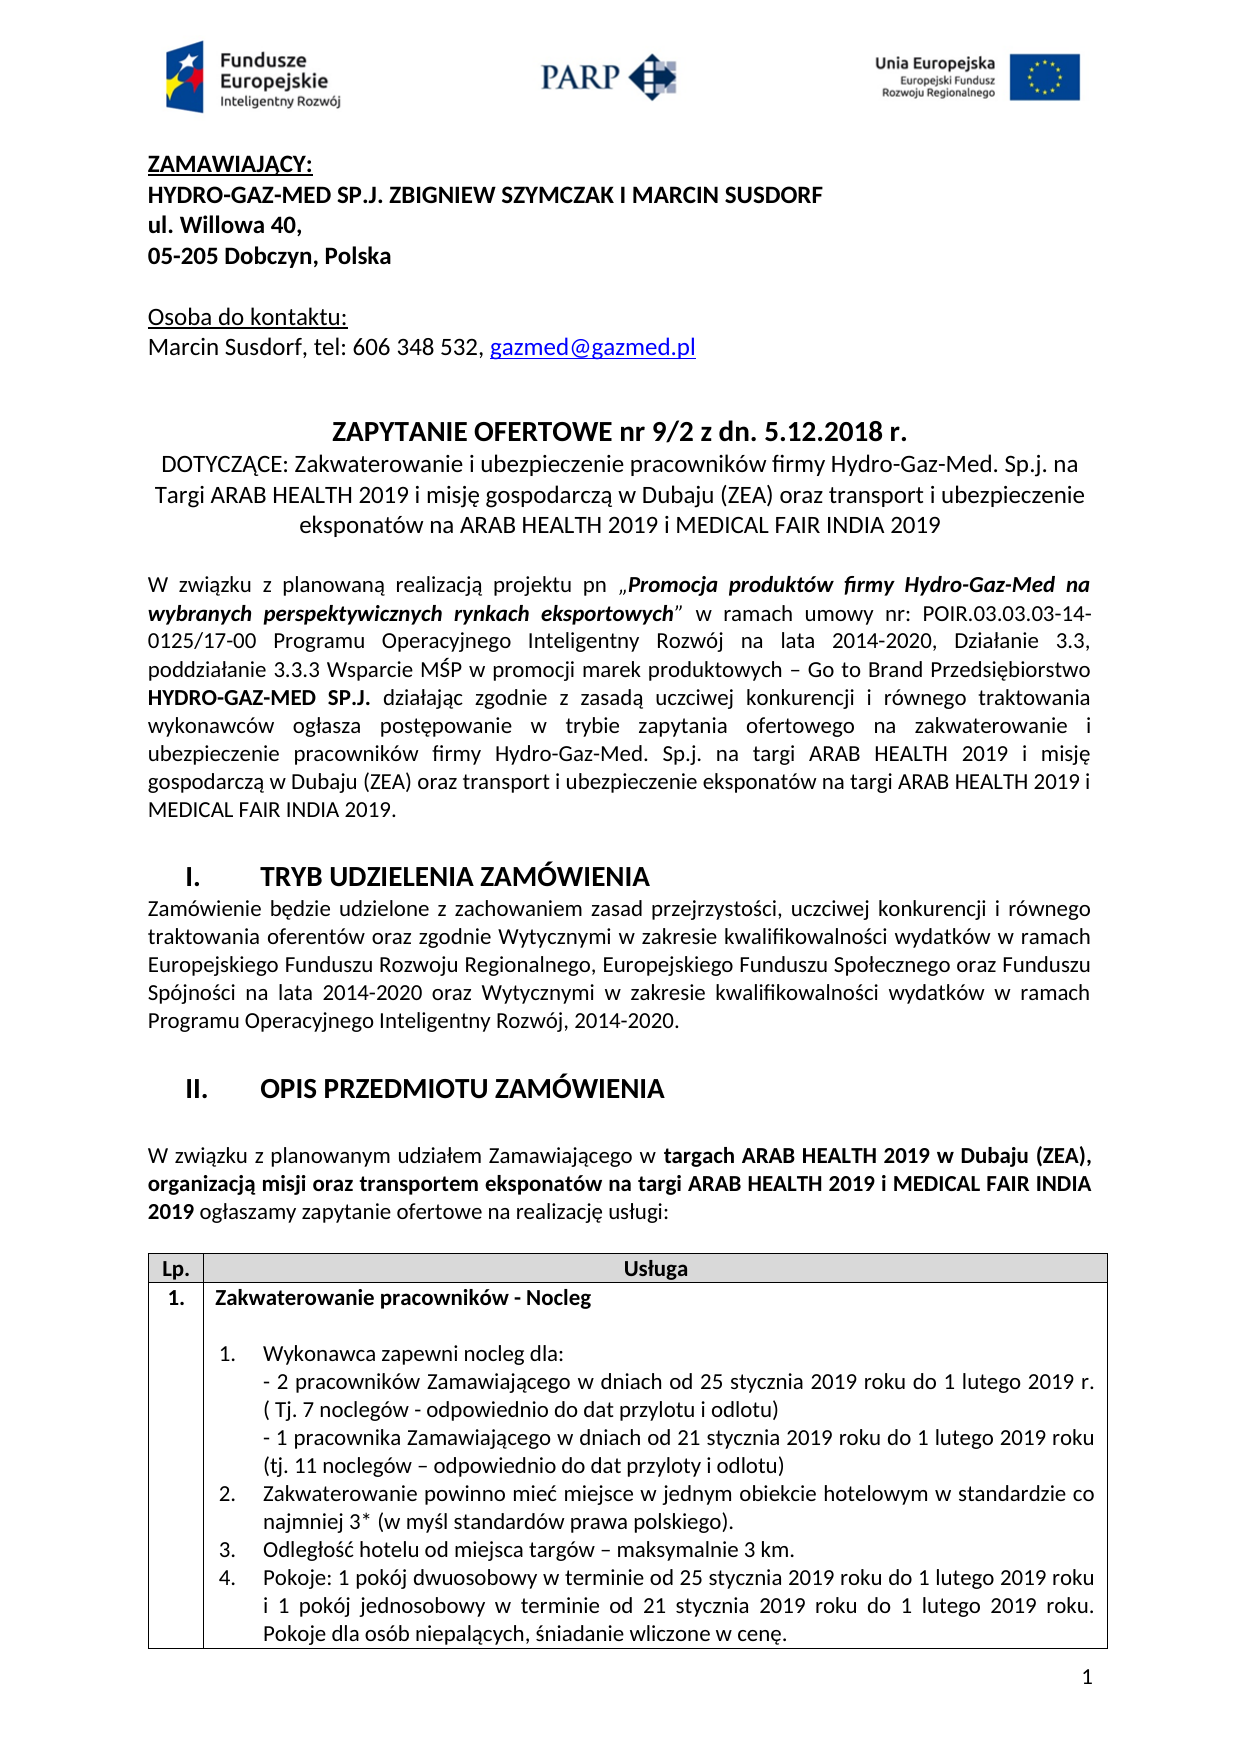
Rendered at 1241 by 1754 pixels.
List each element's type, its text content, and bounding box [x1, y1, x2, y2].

text 05-205 Dobczyn, Polska [148, 240, 1092, 271]
text ZAMAWIAJĄCY: [148, 148, 1092, 179]
text Osoba do kontaktu: [148, 301, 1092, 332]
text Marcin Susdorf, tel: 606 348 532, gazmed@gazmed.pl [148, 332, 1092, 362]
table_header Lp. [149, 1254, 203, 1282]
list TRYB UDZIELENIA ZAMÓWIENIA [185, 858, 1092, 894]
text DOTYCZĄCE: Zakwaterowanie i ubezpieczenie pracowników firmy Hydro-Gaz-Med. Sp.j. na Targi ARAB HEALTH 2019 i misję gospodarczą w Dubaju (ZEA) oraz transport i ubezpieczenie eksponatów na ARAB HEALTH 2019 i MEDICAL FAIR INDIA 2019 [148, 448, 1092, 540]
picture [150, 35, 1090, 121]
table_cell 1. [149, 1283, 203, 1647]
text W związku z planowaną realizacją projektu pn „Promocja produktów firmy Hydro-Gaz-Med na wybranych perspektywicznych rynkach eksportowych” w ramach umowy nr: POIR.03.03.03-14-0125/17-00 Programu Operacyjnego Inteligentny Rozwój na lata 2014-2020, Działanie 3.3, poddziałanie 3.3.3 Wsparcie MŚP w promocji marek produktowych – Go to Brand Przedsiębiorstwo HYDRO-GAZ-MED SP.J. działając zgodnie z zasadą uczciwej konkurencji i równego traktowania wykonawców ogłasza postępowanie w trybie zapytania ofertowego na zakwaterowanie i ubezpieczenie pracowników firmy Hydro-Gaz-Med. Sp.j. na targi ARAB HEALTH 2019 i misję gospodarczą w Dubaju (ZEA) oraz transport i ubezpieczenie eksponatów na targi ARAB HEALTH 2019 i MEDICAL FAIR INDIA 2019. [148, 571, 1092, 823]
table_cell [204, 1283, 1107, 1647]
text ZAPYTANIE OFERTOWE nr 9/2 z dn. 5.12.2018 r. [148, 413, 1092, 448]
table_header Usługa [204, 1254, 1107, 1282]
text Zamówienie będzie udzielone z zachowaniem zasad przejrzystości, uczciwej konkurencji i równego traktowania oferentów oraz zgodnie Wytycznymi w zakresie kwalifikowalności wydatków w ramach Europejskiego Funduszu Rozwoju Regionalnego, Europejskiego Funduszu Społecznego oraz Funduszu Spójności na lata 2014-2020 oraz Wytycznymi w zakresie kwalifikowalności wydatków w ramach Programu Operacyjnego Inteligentny Rozwój, 2014-2020. [148, 894, 1092, 1034]
text HYDRO-GAZ-MED SP.J. ZBIGNIEW SZYMCZAK I MARCIN SUSDORF [148, 179, 1092, 209]
list OPIS PRZEDMIOTU ZAMÓWIENIA [185, 1070, 1092, 1105]
text W związku z planowanym udziałem Zamawiającego w targach ARAB HEALTH 2019 w Dubaju (ZEA), organizacją misji oraz transportem eksponatów na targi ARAB HEALTH 2019 i MEDICAL FAIR INDIA 2019 ogłaszamy zapytanie ofertowe na realizację usługi: [148, 1141, 1092, 1225]
text ul. Willowa 40, [148, 209, 1092, 240]
